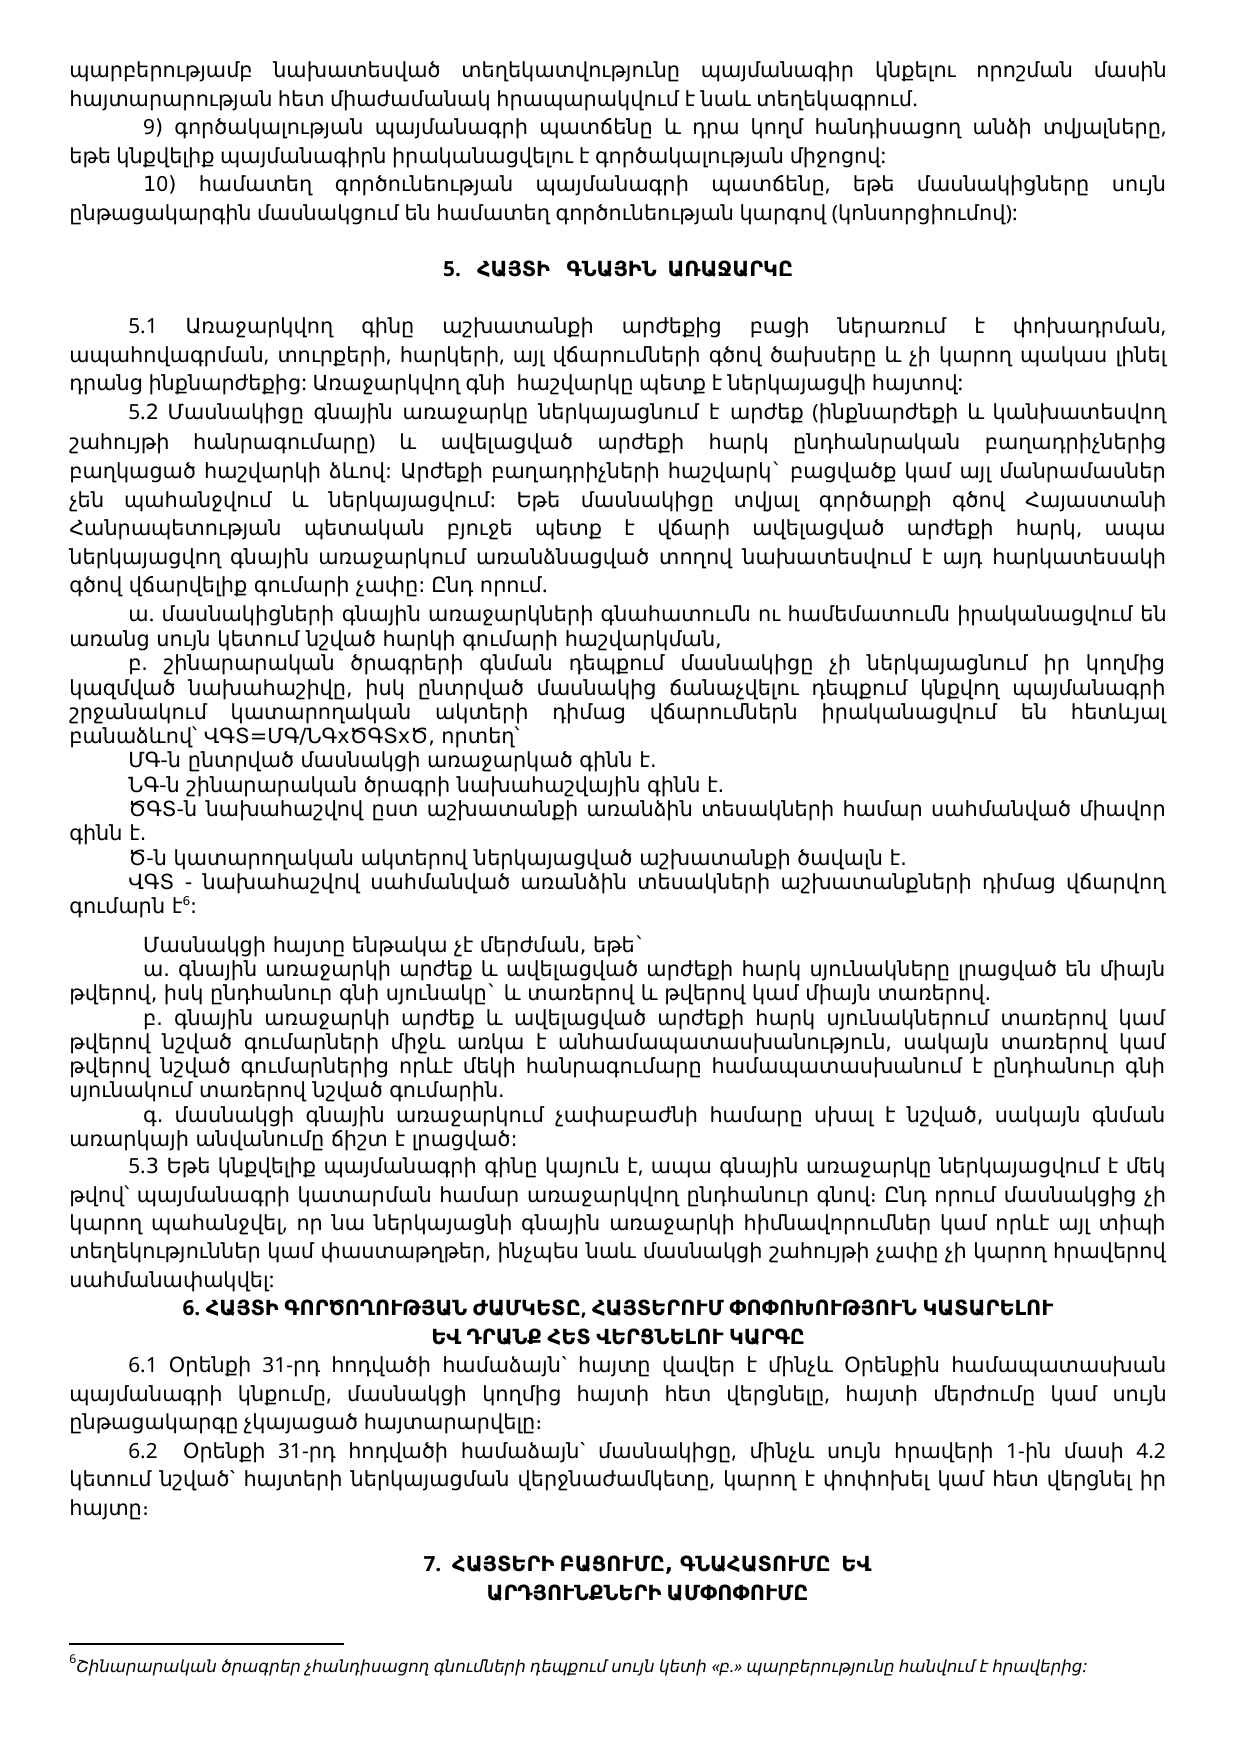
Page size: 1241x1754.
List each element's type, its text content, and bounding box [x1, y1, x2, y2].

text գ. մասնակցի գնային առաջարկում չափաբաժնի համարը սխալ է նշված, սակայն գնման առարկայի անվանումը ճիշտ է լրացված: [69, 1103, 1167, 1151]
text ԱՐԴՅՈՒՆՔՆԵՐԻ ԱՄՓՈՓՈՒՄԸ [69, 1578, 1167, 1606]
text 6.1 Օրենքի 31-րդ հոդվածի համաձայն` հայտը վավեր է մինչև Օրենքին համապատասխան պայմանագրի կնքումը, մասնակցի կողմից հայտի հետ վերցնելը, հայտի մերժումը կամ սույն ընթացակարգը չկայացած հայտարարվելը։ [69, 1350, 1167, 1436]
text ԾԳՏ-ն նախահաշվով ըստ աշխատանքի առանձին տեսակների համար սահմանված միավոր գինն է. [69, 797, 1167, 846]
text Ծ-ն կատարողական ակտերով ներկայացված աշխատանքի ծավալն է. [69, 846, 1167, 870]
text ՄԳ-ն ընտրված մասնակցի առաջարկած գինն է. [69, 748, 1167, 773]
text 5.1 Առաջարկվող գինը աշխատանքի արժեքից բացի ներառում է փոխադրման, ապահովագրման, տուրքերի, հարկերի, այլ վճարումների գծով ծախսերը և չի կարող պակաս լինել դրանց ինքնարժեքից: Առաջարկվող գնի հաշվարկը պետք է ներկայացվի հայտով: [69, 311, 1167, 397]
text 9) գործակալության պայմանագրի պատճենը և դրա կողմ հանդիսացող անձի տվյալները, եթե կնքվելիք պայմանագիրն իրականացվելու է գործակալության միջոցով: [69, 112, 1167, 169]
text 5.2 Մասնակիցը գնային առաջարկը ներկայացնում է արժեք (ինքնարժեքի և կանխատեսվող շահույթի հանրագումարը) և ավելացված արժեքի հարկ ընդհանրական բաղադրիչներից բաղկացած հաշվարկի ձևով: Արժեքի բաղադրիչների հաշվարկ` բացվածք կամ այլ մանրամասներ չեն պահանջվում և ներկայացվում: Եթե մասնակիցը տվյալ գործարքի գծով Հայաստանի Հանրապետության պետական բյուջե պետք է վճարի ավելացված արժեքի հարկ, ապա ներկայացվող գնային առաջարկում առանձնացված տողով նախատեսվում է այդ հարկատեսակի գծով վճարվելիք գումարի չափը: Ընդ որում. [69, 397, 1167, 599]
text ԵՎ ԴՐԱՆՔ ՀԵՏ ՎԵՐՑՆԵԼՈՒ ԿԱՐԳԸ [69, 1322, 1167, 1350]
text 6. ՀԱՅՏԻ ԳՈՐԾՈՂՈՒԹՅԱՆ ԺԱՄԿԵՏԸ, ՀԱՅՏԵՐՈՒՄ ՓՈՓՈԽՈՒԹՅՈՒՆ ԿԱՏԱՐԵԼՈՒ [69, 1293, 1167, 1322]
text 5. ՀԱՅՏԻ ԳՆԱՅԻՆ ԱՌԱՋԱՐԿԸ [69, 254, 1167, 283]
text 7. ՀԱՅՏԵՐԻ ԲԱՑՈՒՄԸ, ԳՆԱՀԱՏՈՒՄԸ ԵՎ [69, 1549, 1167, 1578]
text բ. գնային առաջարկի արժեք և ավելացված արժեքի հարկ սյունակներում տառերով կամ թվերով նշված գումարների միջև առկա է անհամապատասխանություն, սակայն տառերով կամ թվերով նշված գումարներից որևէ մեկի հանրագումարը համապատասխանում է ընդհանուր գնի սյունակում տառերով նշված գումարին. [69, 1006, 1167, 1103]
text բ. շինարարական ծրագրերի գնման դեպքում մասնակիցը չի ներկայացնում իր կողմից կազմված նախահաշիվը, իսկ ընտրված մասնակից ճանաչվելու դեպքում կնքվող պայմանագրի շրջանակում կատարողական ակտերի դիմաց վճարումներն իրականացվում են հետևյալ բանաձևով՝ ՎԳՏ=ՄԳ/ՆԳxԾԳՏxԾ, որտեղ՝ [69, 651, 1167, 748]
text ա. գնային առաջարկի արժեք և ավելացված արժեքի հարկ սյունակները լրացված են միայն թվերով, իսկ ընդհանուր գնի սյունակը` և տառերով և թվերով կամ միայն տառերով. [69, 957, 1167, 1006]
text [69, 56, 1167, 112]
text ՆԳ-ն շինարարական ծրագրի նախահաշվային գինն է. [69, 773, 1167, 797]
text 5.3 Եթե կնքվելիք պայմանագրի գինը կայուն է, ապա գնային առաջարկը ներկայացվում է մեկ թվով՝ պայմանագրի կատարման համար առաջարկվող ընդհանուր գնով։ Ընդ որում մասնակցից չի կարող պահանջվել, որ նա ներկայացնի գնային առաջարկի հիմնավորումներ կամ որևէ այլ տիպի տեղեկություններ կամ փաստաթղթեր, ինչպես նաև մասնակցի շահույթի չափը չի կարող հրավերով սահմանափակվել: [69, 1151, 1167, 1293]
text ՎԳՏ - նախահաշվով սահմանված առանձին տեսակների աշխատանքների դիմաց վճարվող գումարն է: [69, 870, 1167, 918]
text 6.2 Օրենքի 31-րդ հոդվածի համաձայն` մասնակիցը, մինչև սույն հրավերի 1-ին մասի 4.2 կետում նշված` հայտերի ներկայացման վերջնաժամկետը, կարող է փոփոխել կամ հետ վերցնել իր հայտը։ [69, 1436, 1167, 1521]
text ա. մասնակիցների գնային առաջարկների գնահատումն ու համեմատումն իրականացվում են առանց սույն կետում նշված հարկի գումարի հաշվարկման, [69, 599, 1167, 651]
text Մասնակցի հայտը ենթակա չէ մերժման, եթե` [69, 933, 1167, 957]
text 10) համատեղ գործունեության պայմանագրի պատճենը, եթե մասնակիցները սույն ընթացակարգին մասնակցում են համատեղ գործունեության կարգով (կոնսորցիումով): [69, 169, 1167, 226]
